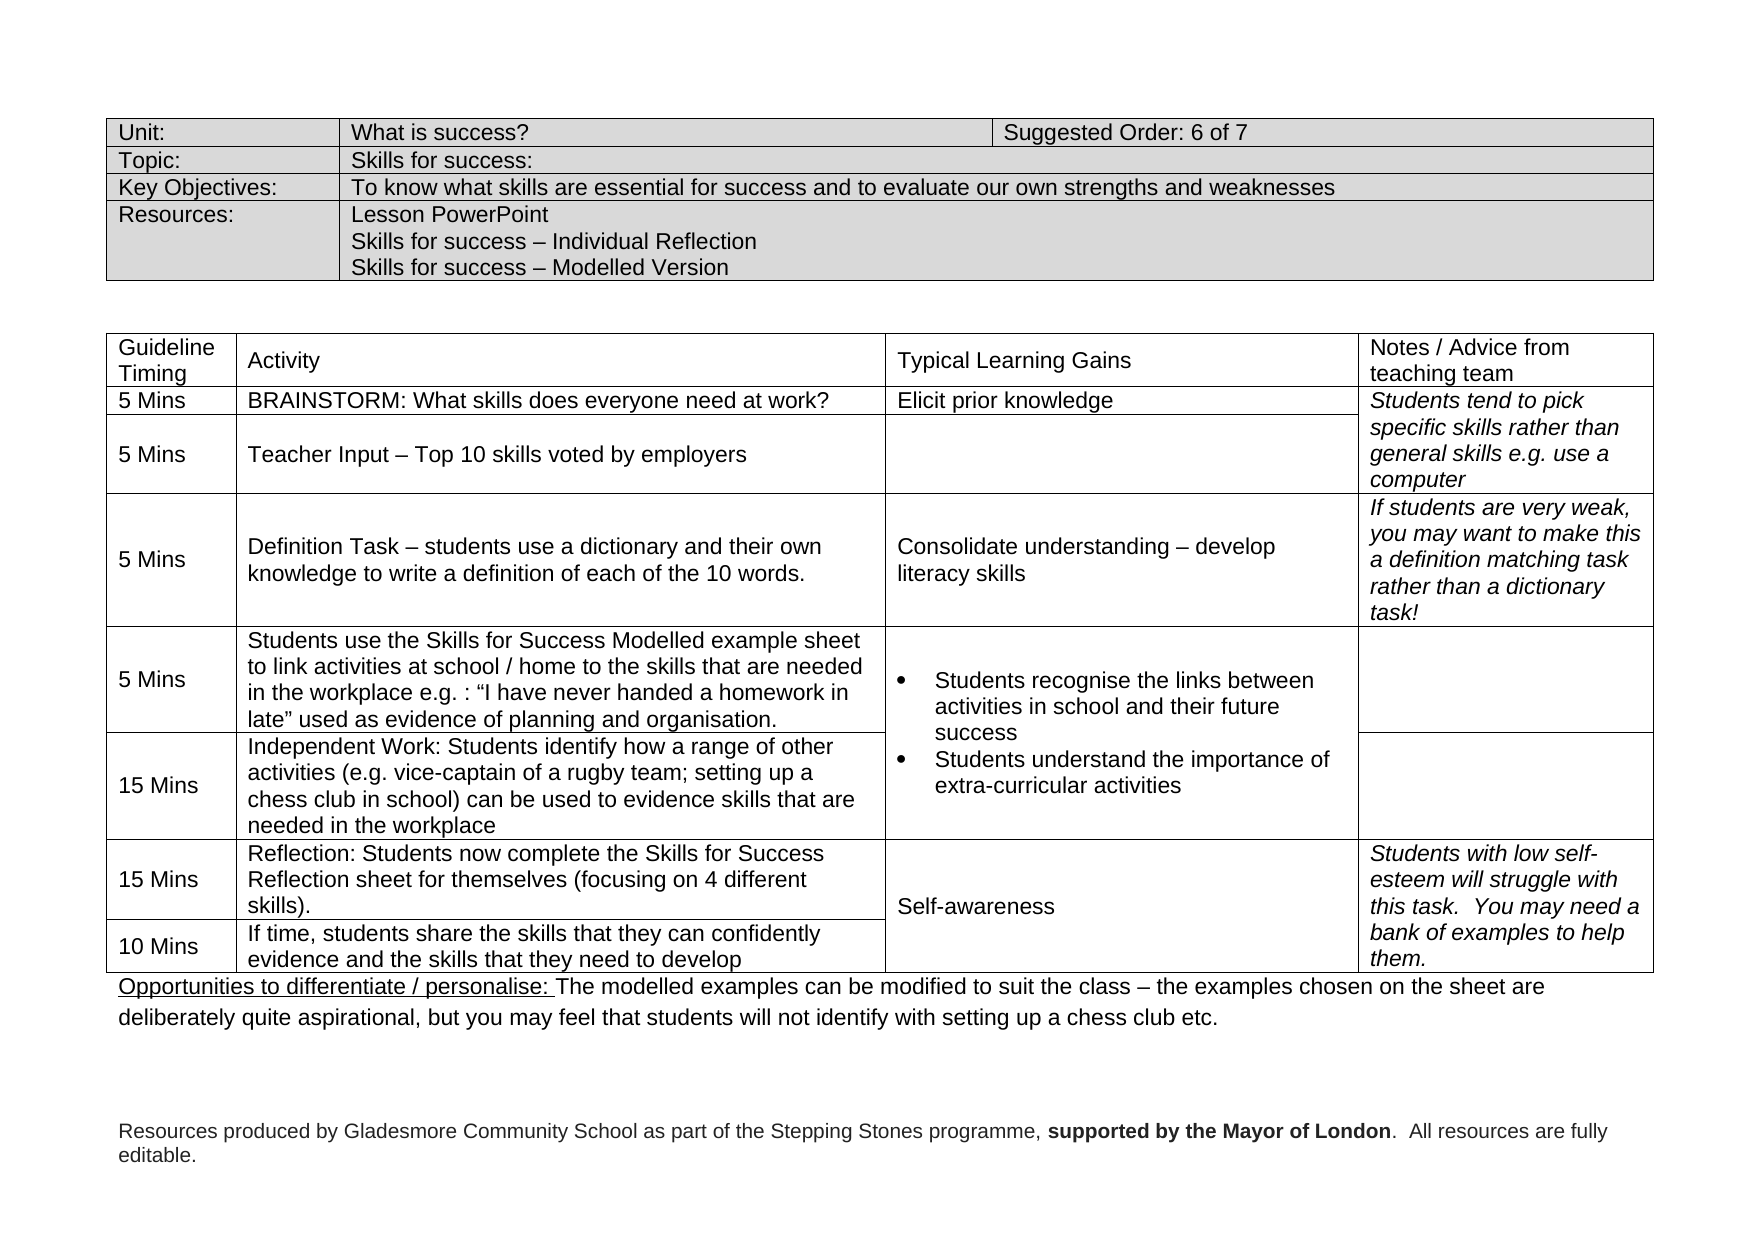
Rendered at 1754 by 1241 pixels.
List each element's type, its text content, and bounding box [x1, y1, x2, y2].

text Opportunities to differentiate / personalise: The modelled examples can be modified to suit the class – the examples chosen on the sheet are deliberately quite aspirational, but you may feel that students will not identify with setting up a chess club etc. [118, 973, 1636, 1030]
table_header Typical Learning Gains [886, 334, 1358, 386]
table_cell Key Objectives: [107, 174, 339, 200]
table_cell [886, 415, 1358, 493]
table_cell Elicit prior knowledge [886, 387, 1358, 414]
table_cell 5 Mins [107, 494, 236, 626]
table_cell 5 Mins [107, 415, 236, 493]
table_header Activity [237, 334, 885, 386]
table_cell Self-awareness [886, 840, 1358, 972]
table_cell Skills for success: [340, 147, 1653, 173]
table_cell If students are very weak, you may want to make this a definition matching task rather than a dictionary task! [1359, 494, 1653, 626]
table_header Notes / Advice from teaching team [1359, 334, 1653, 386]
table_cell Definition Task – students use a dictionary and their own knowledge to write a definition of each of the 10 words. [237, 494, 885, 626]
table_cell 15 Mins [107, 733, 236, 838]
table_cell Students use the Skills for Success Modelled example sheet to link activities at school / home to the skills that are needed in the workplace e.g. : “I have never handed a homework in late” used as evidence of planning and organisation. [237, 627, 885, 732]
table_cell Students recognise the links between activities in school and their future success Students understand the importance of extra-curricular activities [886, 627, 1358, 838]
table_cell BRAINSTORM: What skills does everyone need at work? [237, 387, 885, 414]
table_header What is success? [340, 119, 992, 146]
table_cell Topic: [107, 147, 339, 173]
table_cell Independent Work: Students identify how a range of other activities (e.g. vice-captain of a rugby team; setting up a chess club in school) can be used to evidence skills that are needed in the workplace [237, 733, 885, 838]
table_cell To know what skills are essential for success and to evaluate our own strengths and weaknesses [340, 174, 1653, 200]
table_cell [1359, 733, 1653, 838]
table_header Guideline Timing [107, 334, 236, 386]
table_cell Lesson PowerPoint Skills for success – Individual Reflection Skills for success – Modelled Version [340, 201, 1653, 280]
table_cell Consolidate understanding – develop literacy skills [886, 494, 1358, 626]
table_cell Teacher Input – Top 10 skills voted by employers [237, 415, 885, 493]
table_cell Resources: [107, 201, 339, 280]
table_cell Reflection: Students now complete the Skills for Success Reflection sheet for themselves (focusing on 4 different skills). [237, 840, 885, 918]
table_cell 5 Mins [107, 387, 236, 414]
table_header Suggested Order: 6 of 7 [993, 119, 1653, 146]
table_cell Students tend to pick specific skills rather than general skills e.g. use a computer [1359, 387, 1653, 493]
table_cell 5 Mins [107, 627, 236, 732]
table_cell Students with low self-esteem will struggle with this task. You may need a bank of examples to help them. [1359, 840, 1653, 972]
table_cell [1359, 627, 1653, 732]
table_cell 15 Mins [107, 840, 236, 918]
table_cell If time, students share the skills that they can confidently evidence and the skills that they need to develop [237, 920, 885, 972]
table_header Unit: [107, 119, 339, 146]
table_cell 10 Mins [107, 920, 236, 972]
